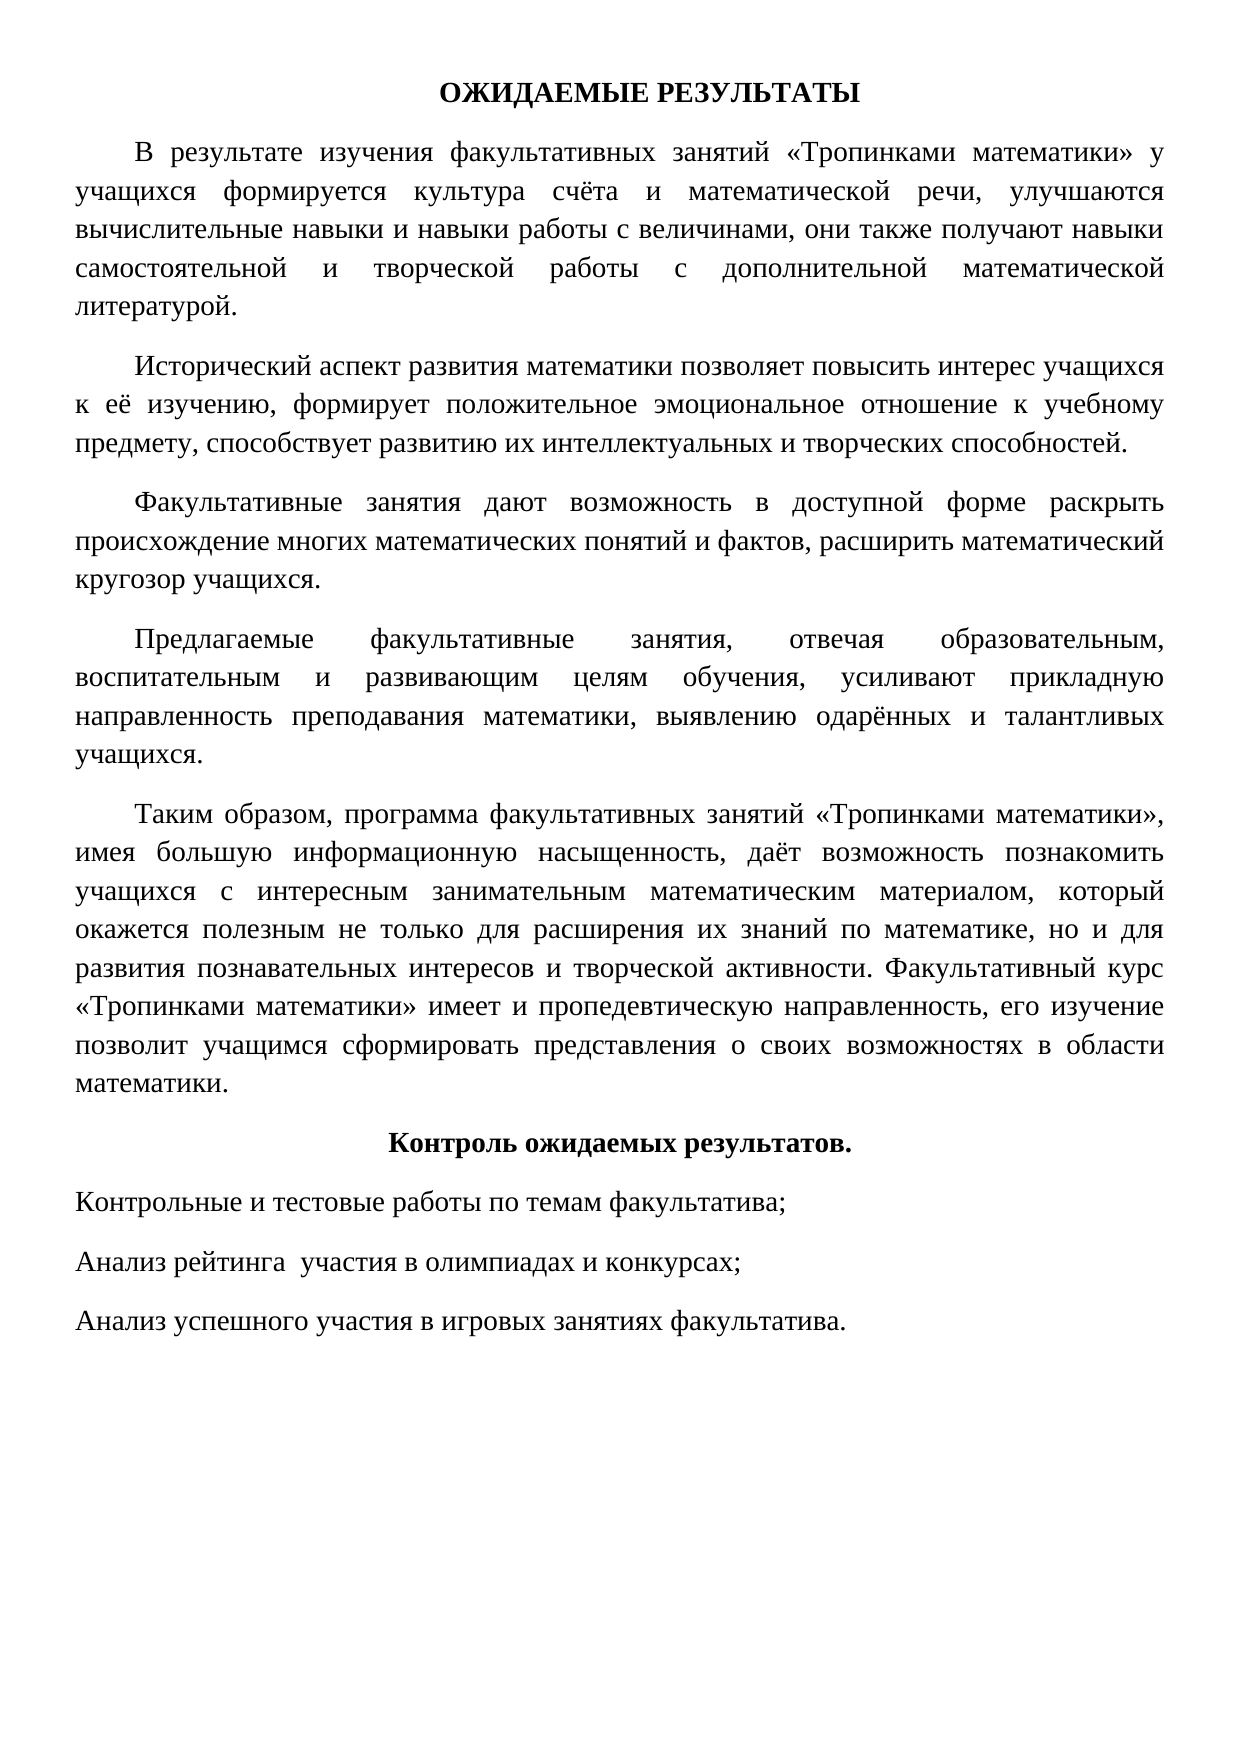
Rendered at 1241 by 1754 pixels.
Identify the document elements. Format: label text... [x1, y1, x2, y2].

text Исторический аспект развития математики позволяет повысить интерес учащихся к её изучению, формирует положительное эмоциональное отношение к учебному предмету, способствует развитию их интеллектуальных и творческих способностей. [75, 348, 1165, 458]
text Контрольные и тестовые работы по темам факультатива; [75, 1184, 1165, 1218]
text В результате изучения факультативных занятий «Тропинками математики» у учащихся формируется культура счёта и математической речи, улучшаются вычислительные навыки и навыки работы с величинами, они также получают навыки самостоятельной и творческой работы с дополнительной математической литературой. [75, 134, 1165, 322]
text Предлагаемые факультативные занятия, отвечая образовательным, воспитательным и развивающим целям обучения, усиливают прикладную направленность преподавания математики, выявлению одарённых и талантливых учащихся. [75, 621, 1165, 770]
text ОЖИДАЕМЫЕ РЕЗУЛЬТАТЫ [75, 75, 1165, 108]
text Анализ успешного участия в игровых занятиях факультатива. [75, 1303, 1165, 1337]
text Факультативные занятия дают возможность в доступной форме раскрыть происхождение многих математических понятий и фактов, расширить математический кругозор учащихся. [75, 484, 1165, 595]
text Таким образом, программа факультативных занятий «Тропинками математики», имея большую информационную насыщенность, даёт возможность познакомить учащихся с интересным занимательным математическим материалом, который окажется полезным не только для расширения их знаний по математике, но и для развития познавательных интересов и творческой активности. Факультативный курс «Тропинками математики» имеет и пропедевтическую направленность, его изучение позволит учащимся сформировать представления о своих возможностях в области математики. [75, 796, 1165, 1099]
text Контроль ожидаемых результатов. [75, 1125, 1165, 1158]
text Анализ рейтинга участия в олимпиадах и конкурсах; [75, 1244, 1165, 1277]
